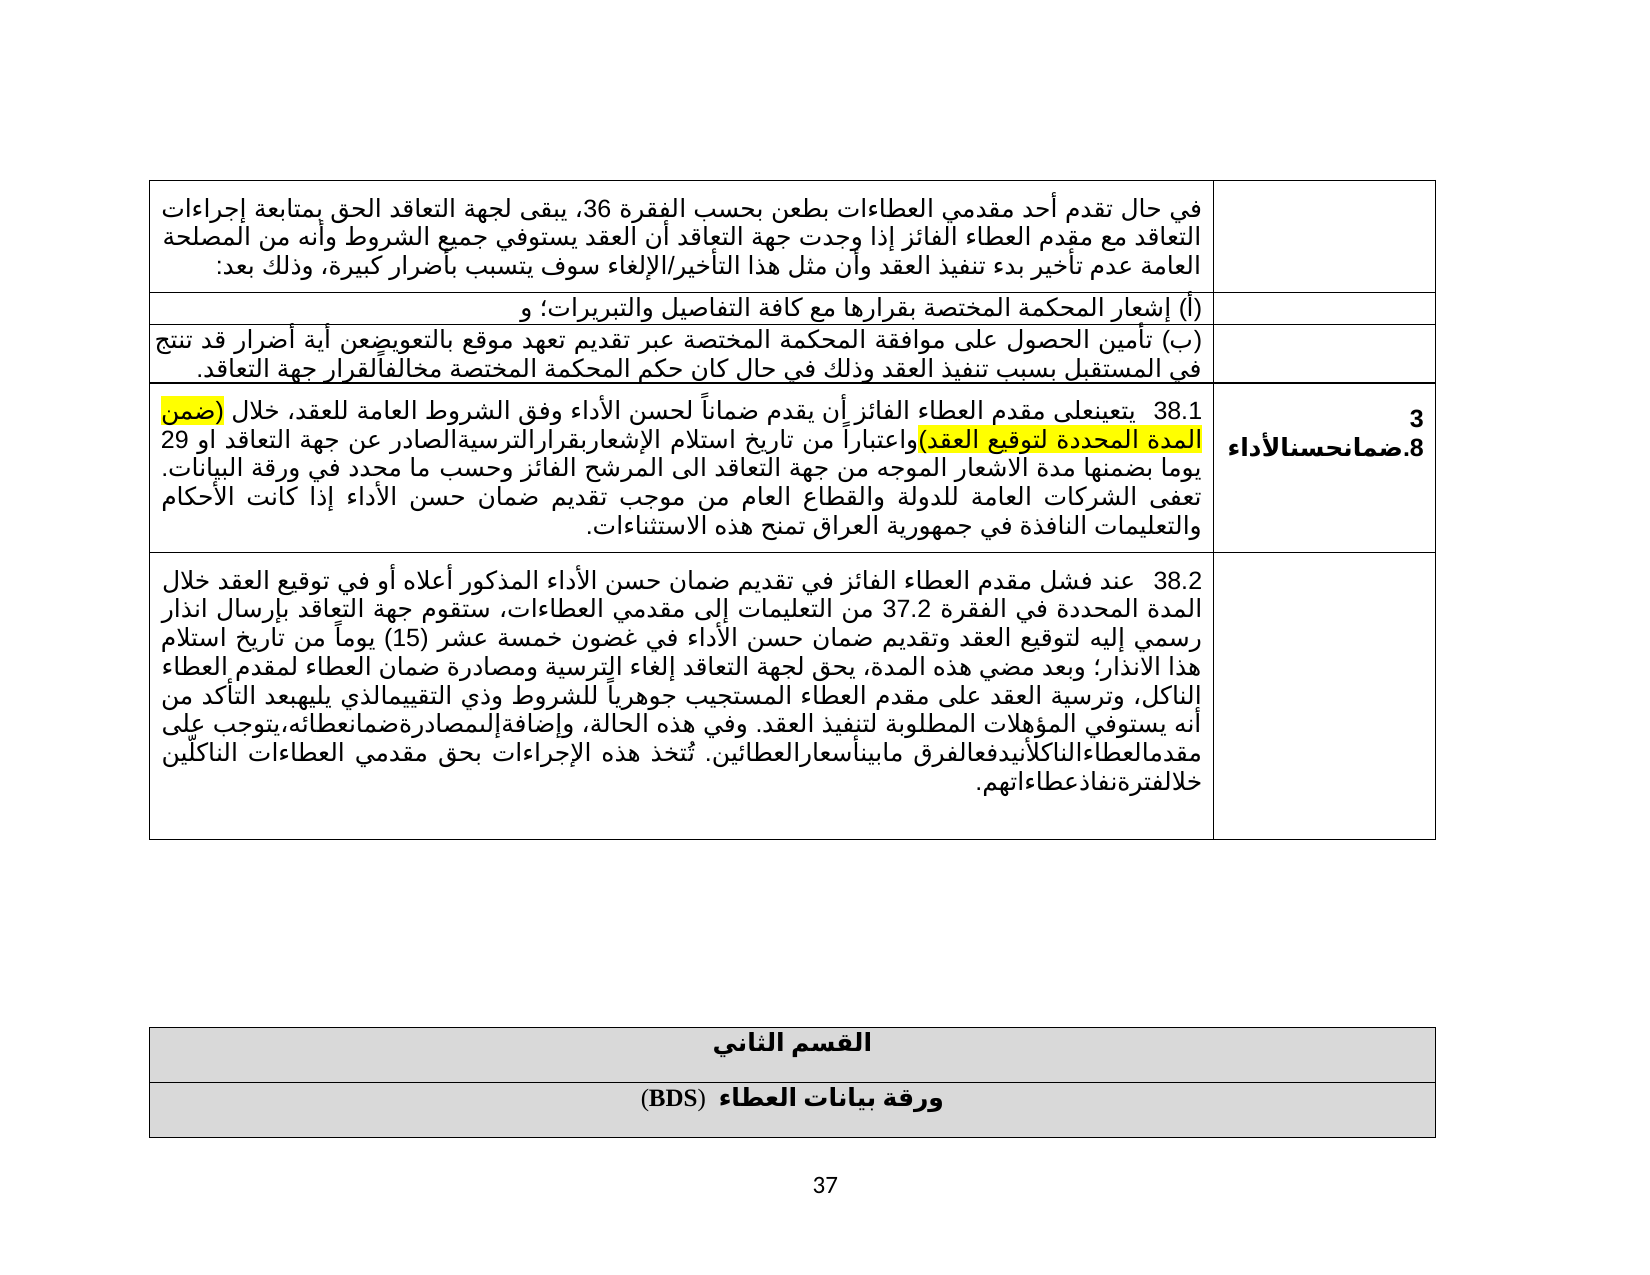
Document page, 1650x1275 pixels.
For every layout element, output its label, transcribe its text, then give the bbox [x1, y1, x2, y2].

table_cell [1214, 181, 1435, 292]
table_cell [1214, 325, 1435, 382]
table_cell ورقة بيانات العطاء (BDS) [150, 1083, 1435, 1137]
table_cell 38.1 يتعينعلى مقدم العطاء الفائز أن يقدم ضماناً لحسن الأداء وفق الشروط العامة للعقد، خلال (ضمن المدة المحددة لتوقيع العقد)واعتباراً من تاريخ استلام الإشعاربقرارالترسيةالصادر عن جهة التعاقد او 29 يوما بضمنها مدة الاشعار الموجه من جهة التعاقد الى المرشح الفائز وحسب ما محدد في ورقة البيانات. تعفى الشركات العامة للدولة والقطاع العام من موجب تقديم ضمان حسن الأداء إذا كانت الأحكام والتعليمات النافذة في جمهورية العراق تمنح هذه الاستثناءات. [150, 384, 1213, 552]
table_cell [1214, 553, 1435, 839]
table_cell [150, 181, 1213, 292]
table_cell [1214, 293, 1435, 324]
table_cell (ب) تأمين الحصول على موافقة المحكمة المختصة عبر تقديم تعهد موقع بالتعويضعن أية أضرار قد تنتج في المستقبل بسبب تنفيذ العقد وذلك في حال كان حكم المحكمة المختصة مخالفاًلقرار جهة التعاقد. [150, 325, 1213, 382]
table_cell (أ) إشعار المحكمة المختصة بقرارها مع كافة التفاصيل والتبريرات؛ و [150, 293, 1213, 324]
table_cell 38.2 عند فشل مقدم العطاء الفائز في تقديم ضمان حسن الأداء المذكور أعلاه أو في توقيع العقد خلال المدة المحددة في الفقرة 37.2 من التعليمات إلى مقدمي العطاءات، ستقوم جهة التعاقد بإرسال انذار رسمي إليه لتوقيع العقد وتقديم ضمان حسن الأداء في غضون خمسة عشر (15) يوماً من تاريخ استلام هذا الانذار؛ وبعد مضي هذه المدة، يحق لجهة التعاقد إلغاء الترسية ومصادرة ضمان العطاء لمقدم العطاء الناكل، وترسية العقد على مقدم العطاء المستجيب جوهرياً للشروط وذي التقييمالذي يليهبعد التأكد من أنه يستوفي المؤهلات المطلوبة لتنفيذ العقد. وفي هذه الحالة، وإضافةإلىمصادرةضمانعطائه،يتوجب على مقدمالعطاءالناكلأنيدفعالفرق مابينأسعارالعطائين. تُتخذ هذه الإجراءات بحق مقدمي العطاءات الناكلّين خلالفترةنفاذعطاءاتهم. [150, 553, 1213, 839]
table_header القسم الثاني [150, 1028, 1435, 1082]
table_cell 38.ضمانحسنالأداء [1214, 384, 1435, 552]
